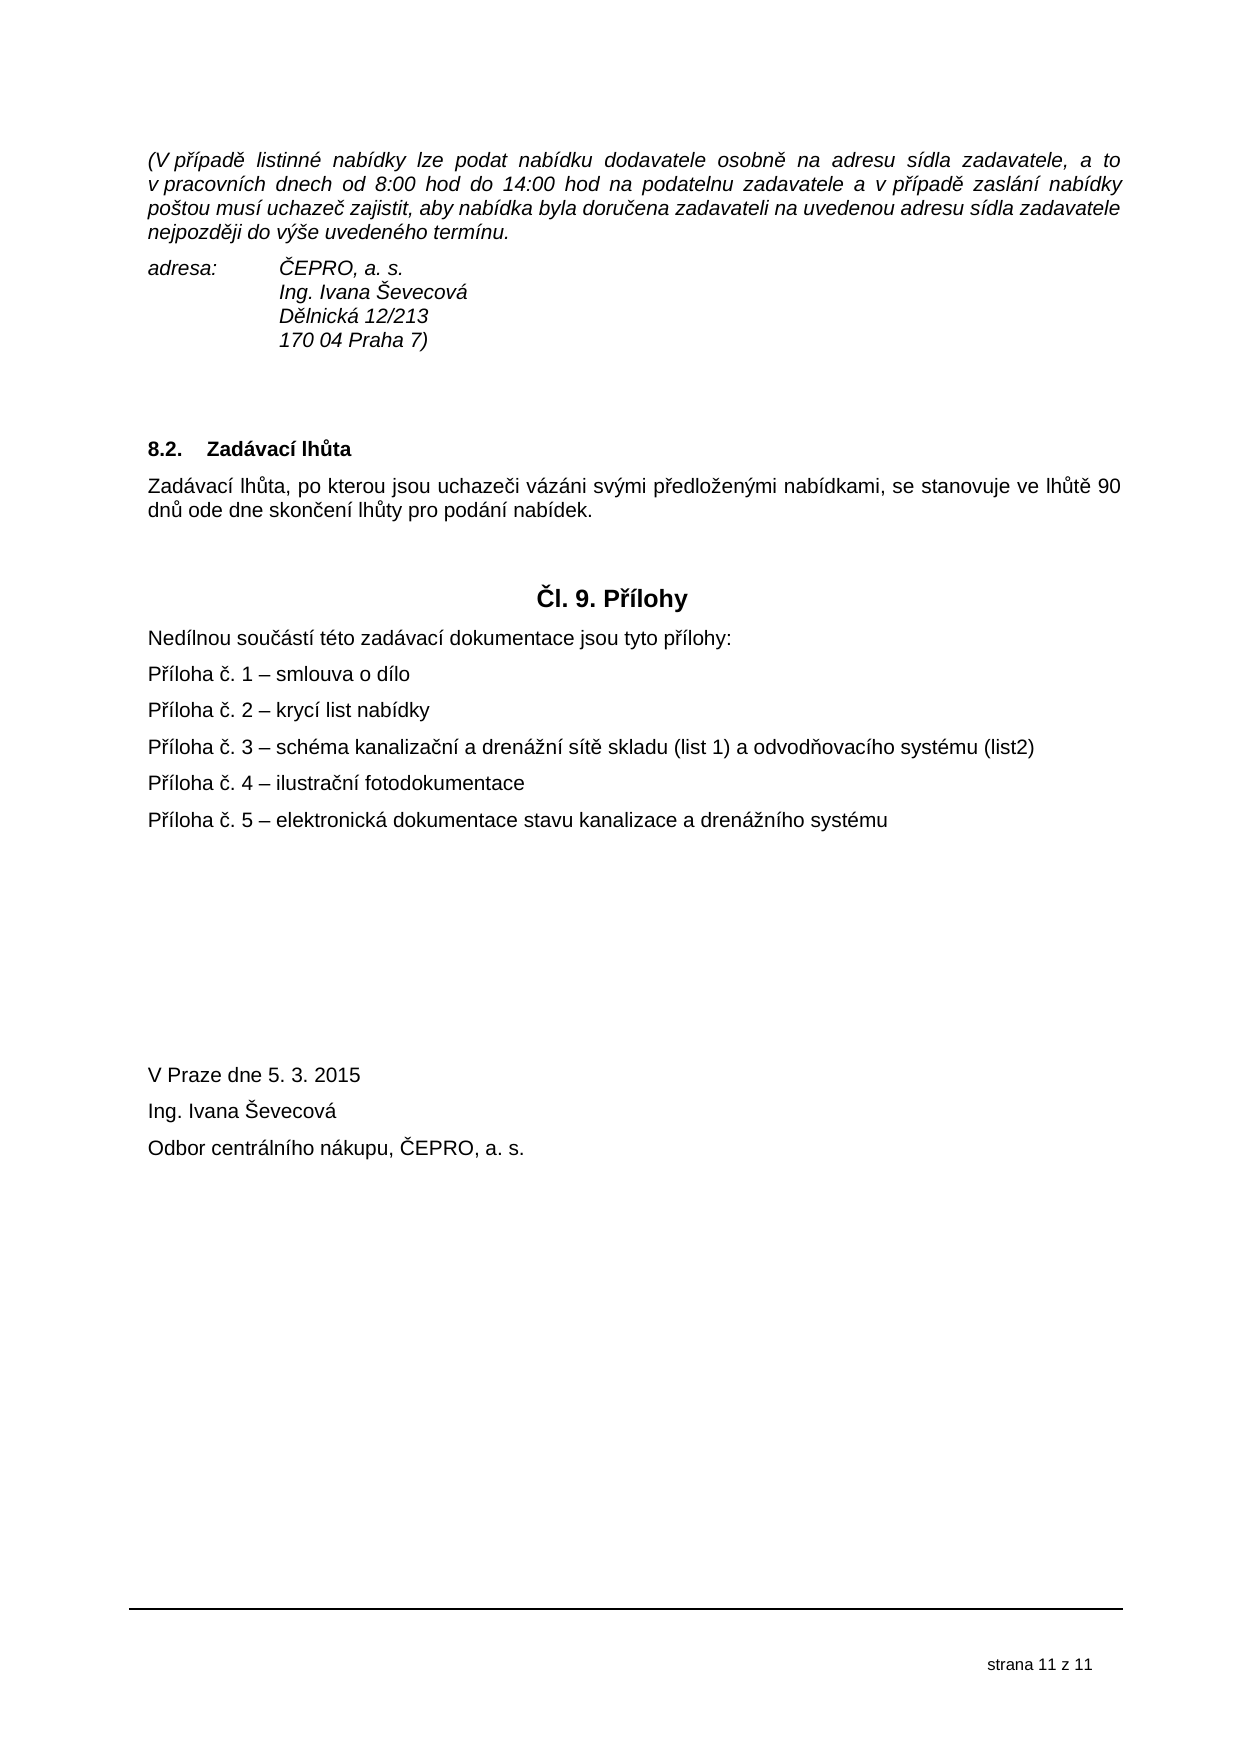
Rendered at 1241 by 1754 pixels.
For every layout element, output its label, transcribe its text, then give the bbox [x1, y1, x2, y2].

text adresa: ČEPRO, a. s. [148, 256, 1122, 280]
text Zadávací lhůta [148, 437, 1122, 461]
text Příloha č. 5 – elektronická dokumentace stavu kanalizace a drenážního systému [148, 808, 1122, 832]
text Příloha č. 3 – schéma kanalizační a drenážní sítě skladu (list 1) a odvodňovacího systému (list2) [148, 735, 1122, 759]
text Nedílnou součástí této zadávací dokumentace jsou tyto přílohy: [148, 625, 1122, 649]
text Příloha č. 2 – krycí list nabídky [148, 698, 1122, 722]
text Ing. Ivana Ševecová [148, 1099, 1122, 1123]
text Příloha č. 1 – smlouva o dílo [148, 662, 1122, 686]
text V Praze dne 5. 3. 2015 [148, 1063, 1122, 1087]
text Odbor centrálního nákupu, ČEPRO, a. s. [148, 1136, 1122, 1160]
text Příloha č. 4 – ilustrační fotodokumentace [148, 771, 1122, 795]
text (V případě listinné nabídky lze podat nabídku dodavatele osobně na adresu sídla zadavatele, a to v pracovních dnech od 8:00 hod do 14:00 hod na podatelnu zadavatele a v případě zaslání nabídky poštou musí uchazeč zajistit, aby nabídka byla doručena zadavateli na uvedenou adresu sídla zadavatele nejpozději do výše uvedeného termínu. [148, 148, 1122, 243]
text Ing. Ivana Ševecová [148, 280, 1122, 304]
text Zadávací lhůta, po kterou jsou uchazeči vázáni svými předloženými nabídkami, se stanovuje ve lhůtě 90 dnů ode dne skončení lhůty pro podání nabídek. [148, 474, 1122, 522]
text 170 04 Praha 7) [148, 328, 1122, 352]
text Dělnická 12/213 [148, 304, 1122, 328]
text Přílohy [102, 584, 1122, 613]
